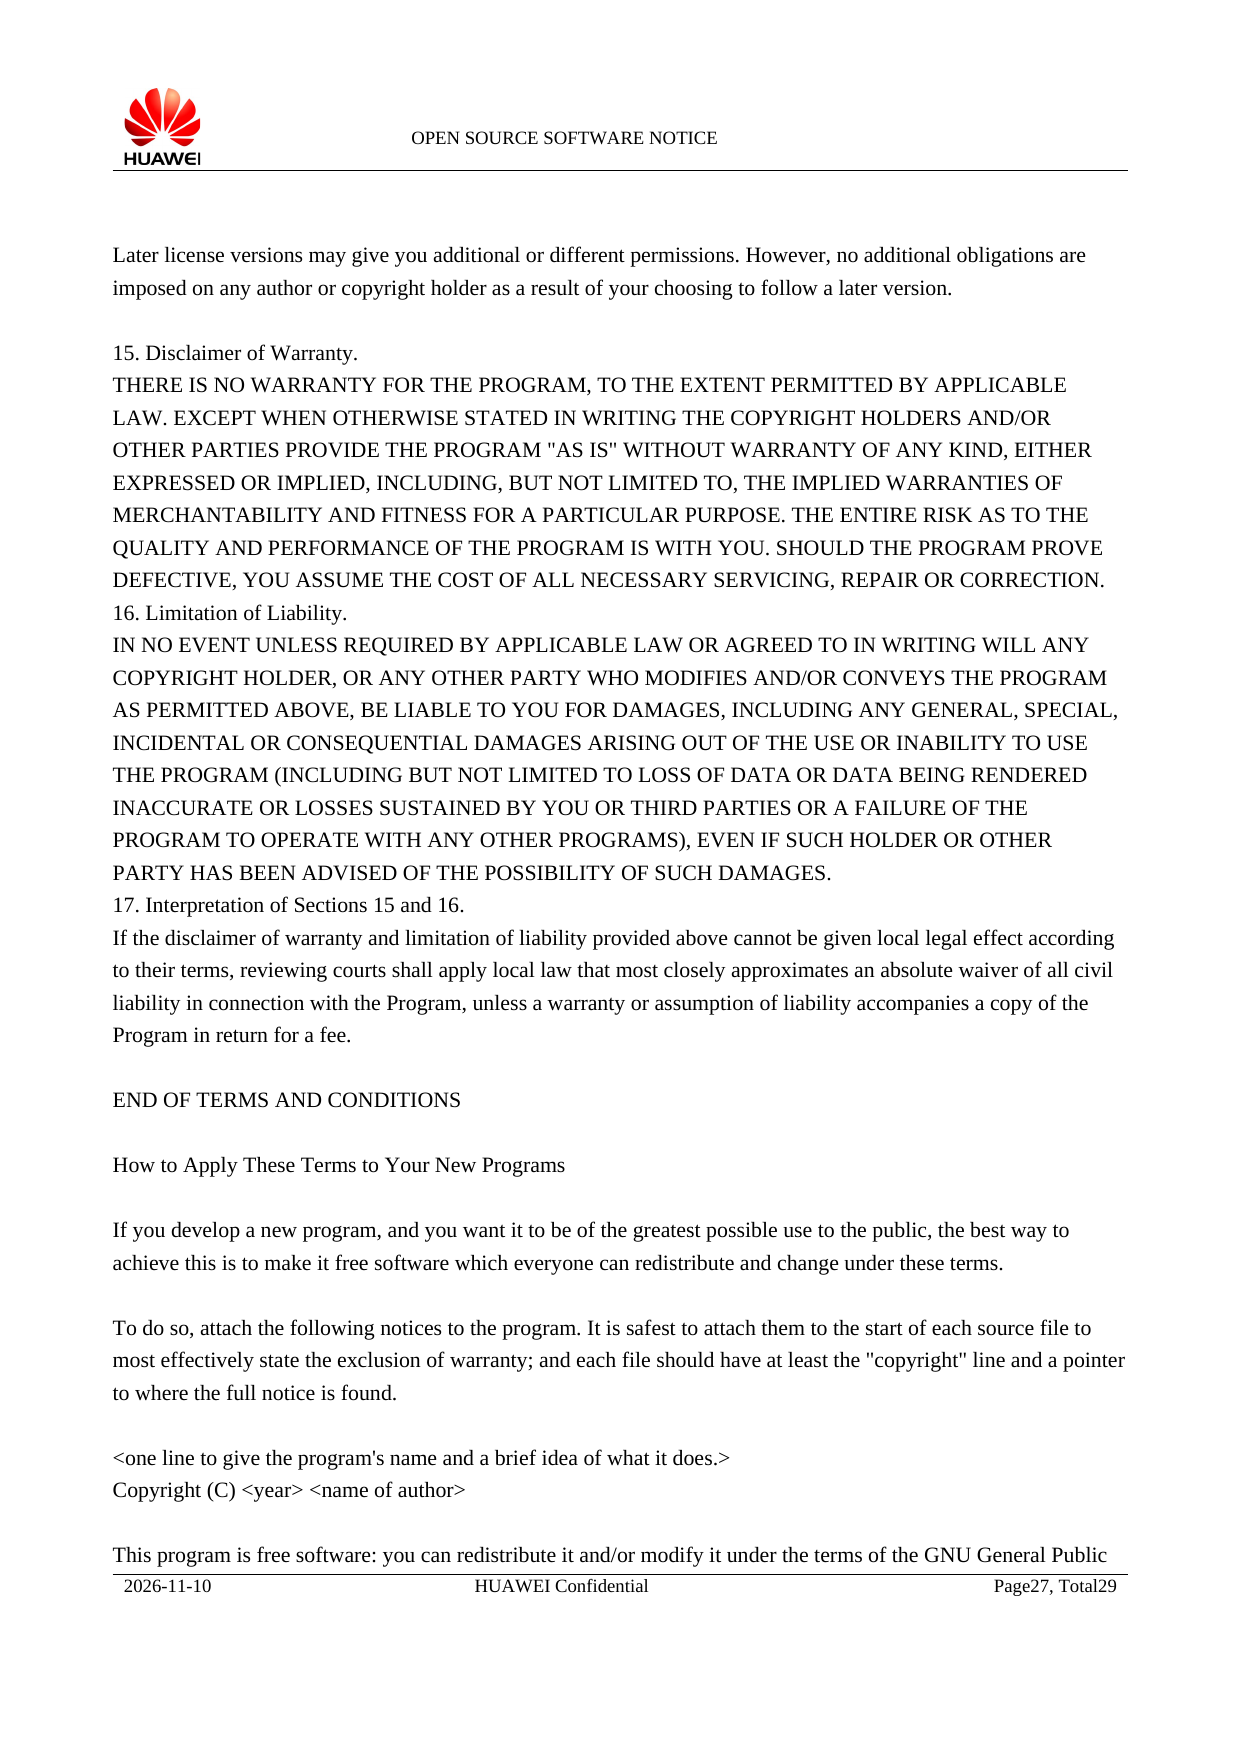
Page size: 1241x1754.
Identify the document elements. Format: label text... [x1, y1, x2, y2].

picture [124, 88, 201, 165]
